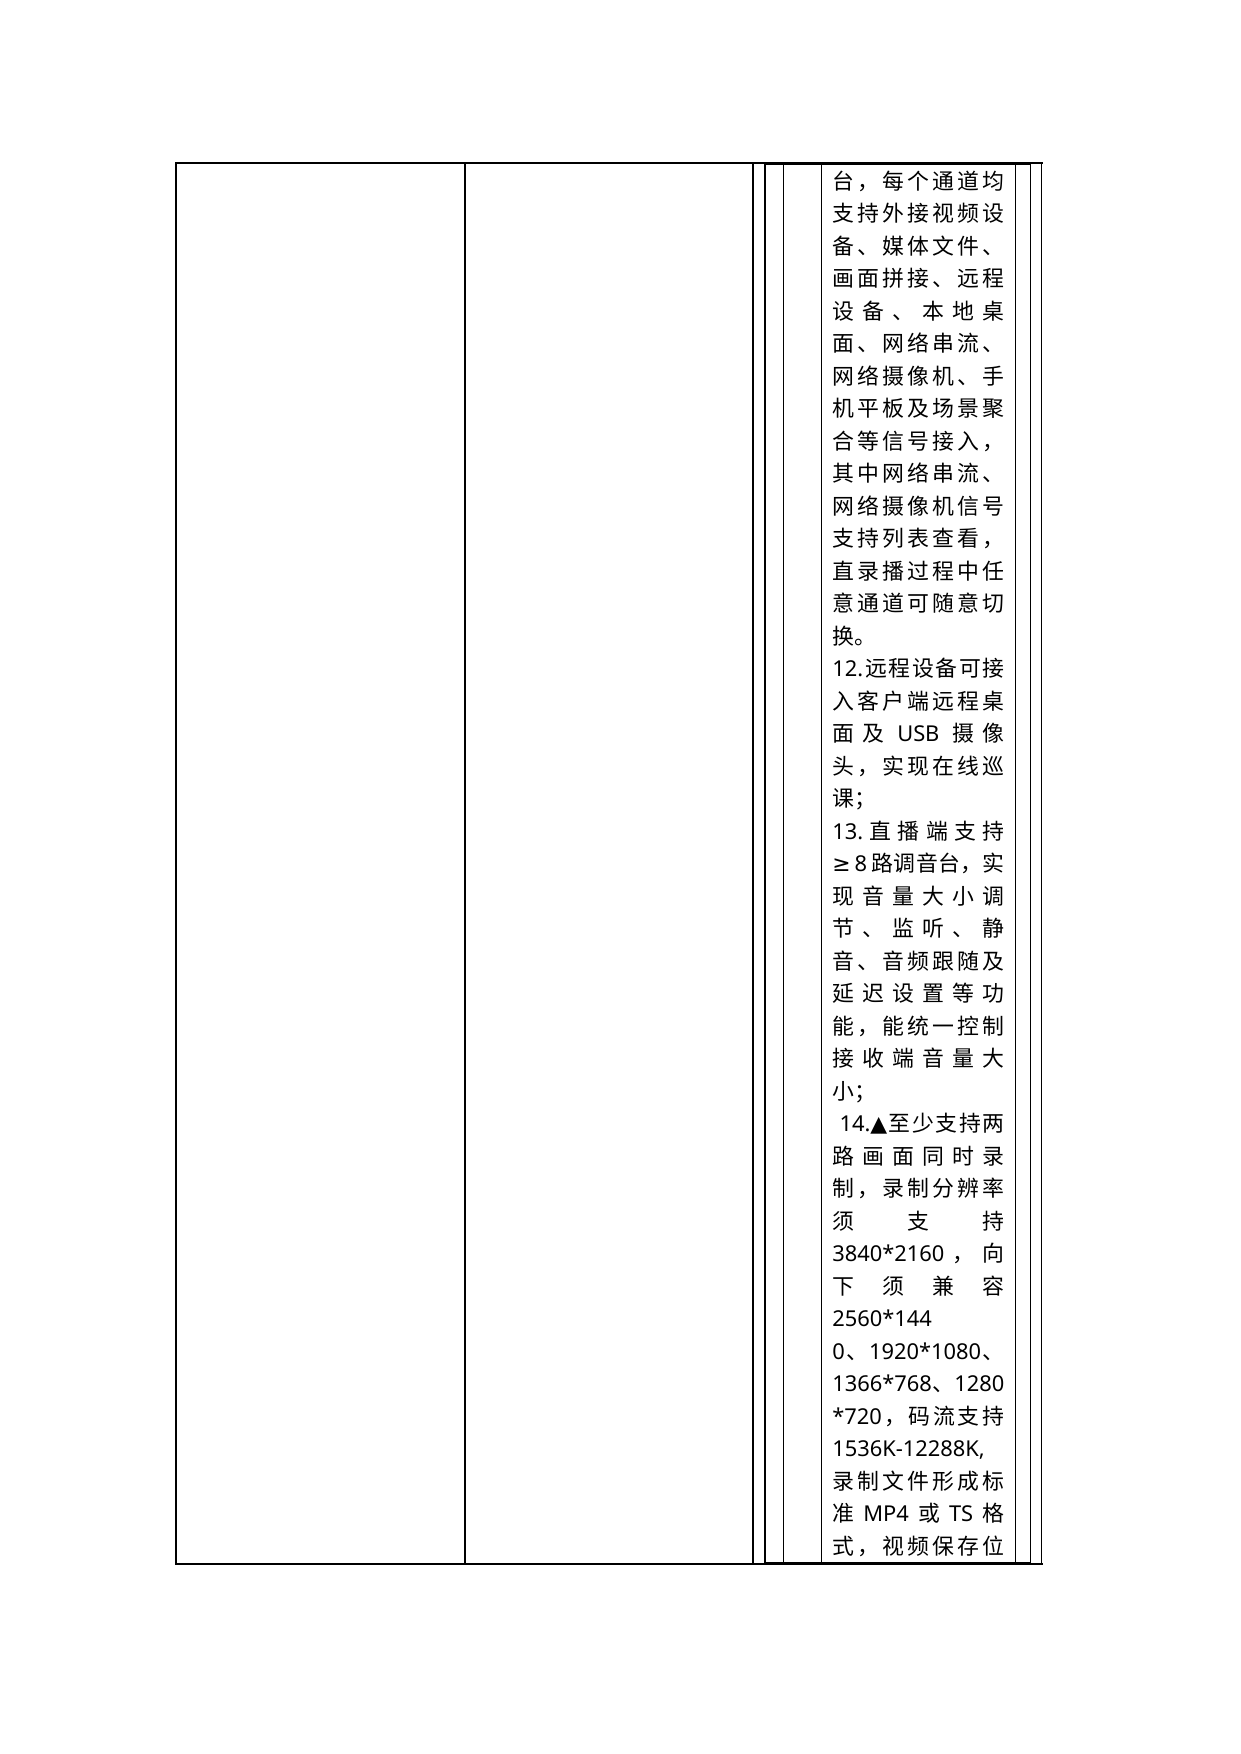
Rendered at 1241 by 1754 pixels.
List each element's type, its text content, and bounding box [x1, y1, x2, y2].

table_cell [1031, 164, 1041, 1563]
table_cell [766, 165, 783, 1562]
table_cell [754, 164, 764, 1563]
table_cell [784, 165, 821, 1562]
table_cell [177, 164, 464, 1563]
table_cell [1016, 165, 1030, 1562]
table_cell 1 [466, 164, 752, 1563]
table_cell [822, 165, 1015, 1562]
